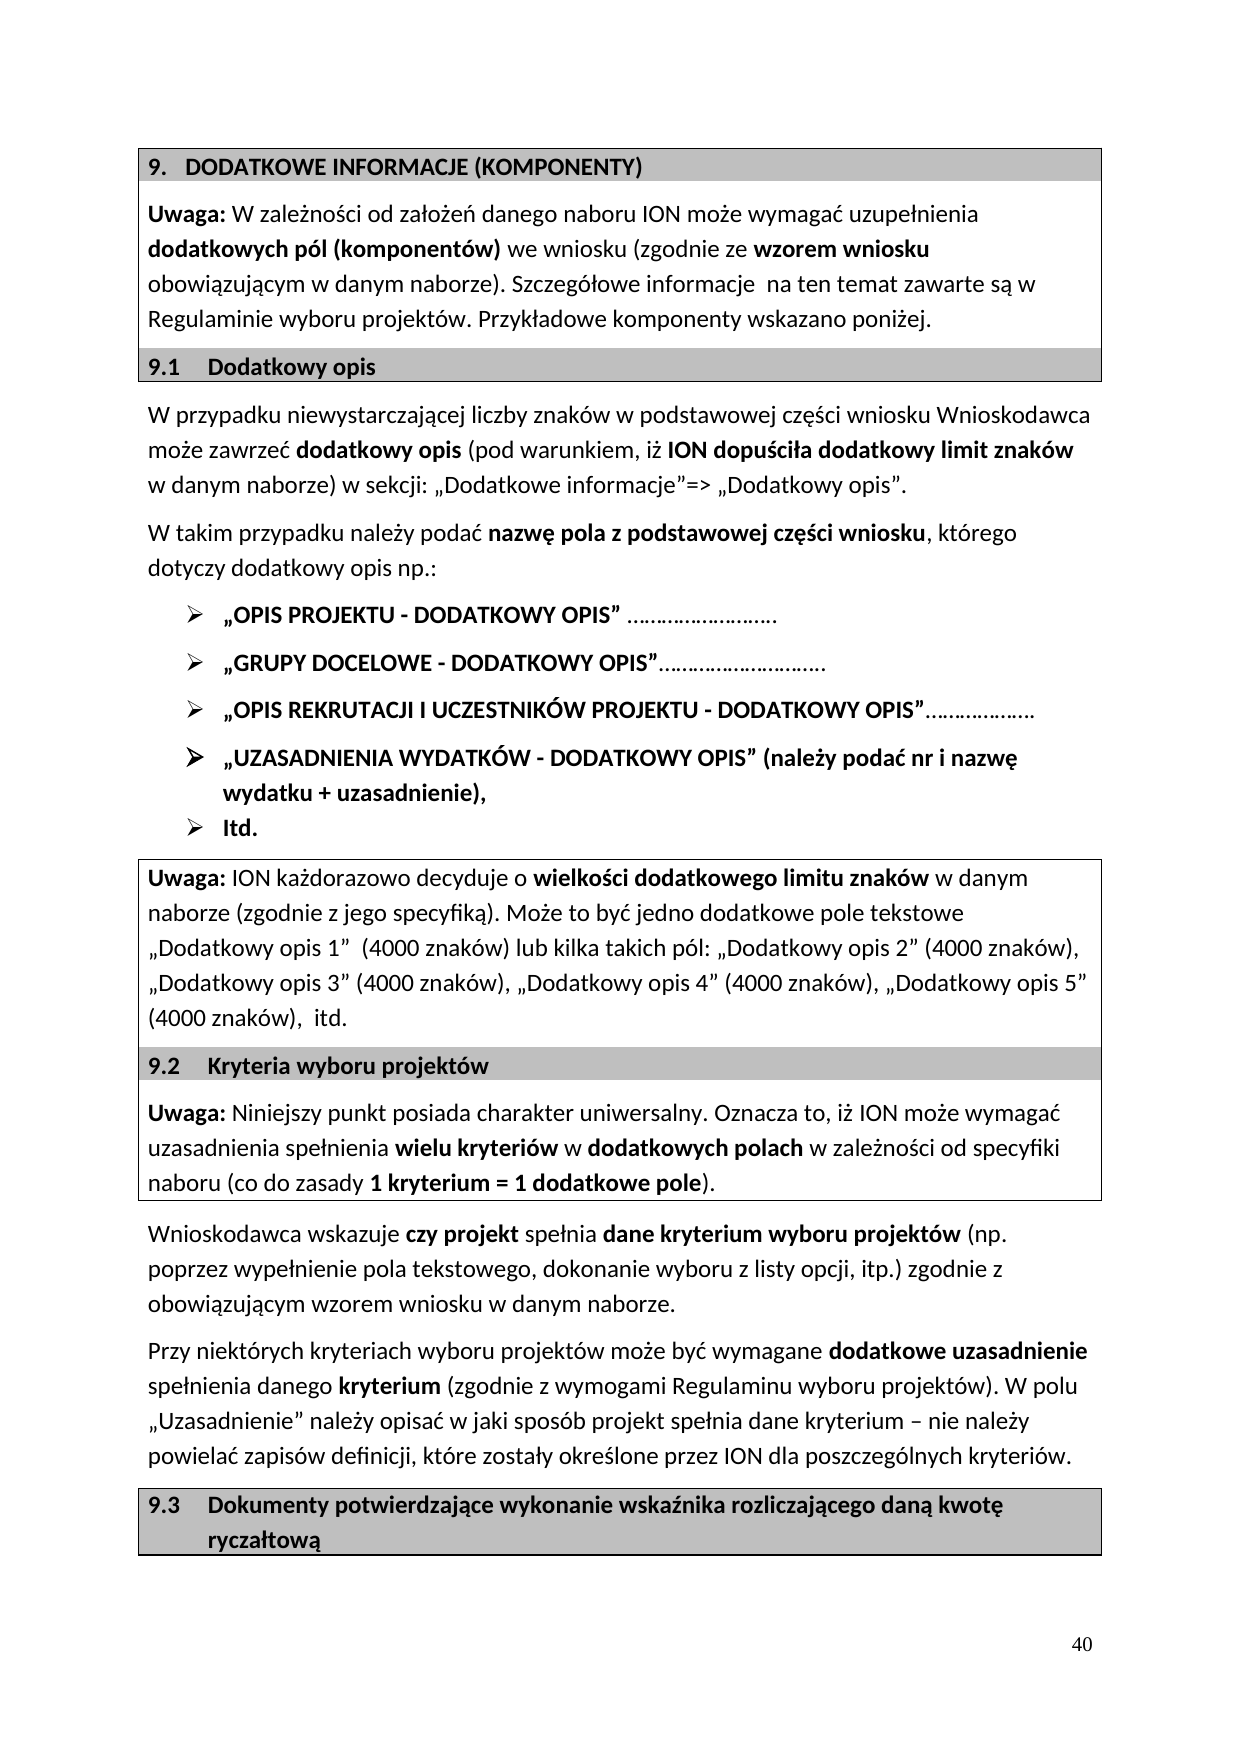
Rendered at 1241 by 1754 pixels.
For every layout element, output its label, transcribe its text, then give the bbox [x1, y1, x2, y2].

subtitle Dodatkowy opis [139, 348, 1101, 381]
text Uwaga: W zależności od założeń danego naboru ION może wymagać uzupełnienia dodatkowych pól (komponentów) we wniosku (zgodnie ze wzorem wniosku obowiązującym w danym naborze). Szczegółowe informacje na ten temat zawarte są w Regulaminie wyboru projektów. Przykładowe komponenty wskazano poniżej. [139, 197, 1101, 334]
list „OPIS REKRUTACJI I UCZESTNIKÓW PROJEKTU - DODATKOWY OPIS”………………. [185, 694, 1093, 725]
list „UZASADNIENIA WYDATKÓW - DODATKOWY OPIS” (należy podać nr i nazwę wydatku + uzasadnienie), [185, 742, 1093, 807]
list „OPIS PROJEKTU - DODATKOWY OPIS” …………………….. [185, 599, 1093, 630]
list „GRUPY DOCELOWE - DODATKOWY OPIS”……………………….. [185, 647, 1093, 677]
text Wnioskodawca wskazuje czy projekt spełnia dane kryterium wyboru projektów (np. poprzez wypełnienie pola tekstowego, dokonanie wyboru z listy opcji, itp.) zgodnie z obowiązującym wzorem wniosku w danym naborze. [148, 1218, 1093, 1318]
text Uwaga: ION każdorazowo decyduje o wielkości dodatkowego limitu znaków w danym naborze (zgodnie z jego specyfiką). Może to być jedno dodatkowe pole tekstowe „Dodatkowy opis 1” (4000 znaków) lub kilka takich pól: „Dodatkowy opis 2” (4000 znaków), „Dodatkowy opis 3” (4000 znaków), „Dodatkowy opis 4” (4000 znaków), „Dodatkowy opis 5” (4000 znaków), itd. [139, 860, 1101, 1033]
subtitle Kryteria wyboru projektów [139, 1047, 1101, 1080]
list Itd. [185, 812, 1093, 842]
text W przypadku niewystarczającej liczby znaków w podstawowej części wniosku Wnioskodawca może zawrzeć dodatkowy opis (pod warunkiem, iż ION dopuściła dodatkowy limit znaków w danym naborze) w sekcji: „Dodatkowe informacje”=> „Dodatkowy opis”. [148, 399, 1093, 500]
text Przy niektórych kryteriach wyboru projektów może być wymagane dodatkowe uzasadnienie spełnienia danego kryterium (zgodnie z wymogami Regulaminu wyboru projektów). W polu „Uzasadnienie” należy opisać w jaki sposób projekt spełnia dane kryterium – nie należy powielać zapisów definicji, które zostały określone przez ION dla poszczególnych kryteriów. [148, 1336, 1093, 1471]
subtitle DODATKOWE INFORMACJE (KOMPONENTY) [139, 149, 1101, 181]
text Uwaga: Niniejszy punkt posiada charakter uniwersalny. Oznacza to, iż ION może wymagać uzasadnienia spełnienia wielu kryteriów w dodatkowych polach w zależności od specyfiki naboru (co do zasady 1 kryterium = 1 dodatkowe pole). [139, 1094, 1101, 1200]
text W takim przypadku należy podać nazwę pola z podstawowej części wniosku, którego dotyczy dodatkowy opis np.: [148, 517, 1093, 582]
subtitle Dokumenty potwierdzające wykonanie wskaźnika rozliczającego daną kwotę ryczałtową [139, 1489, 1101, 1554]
